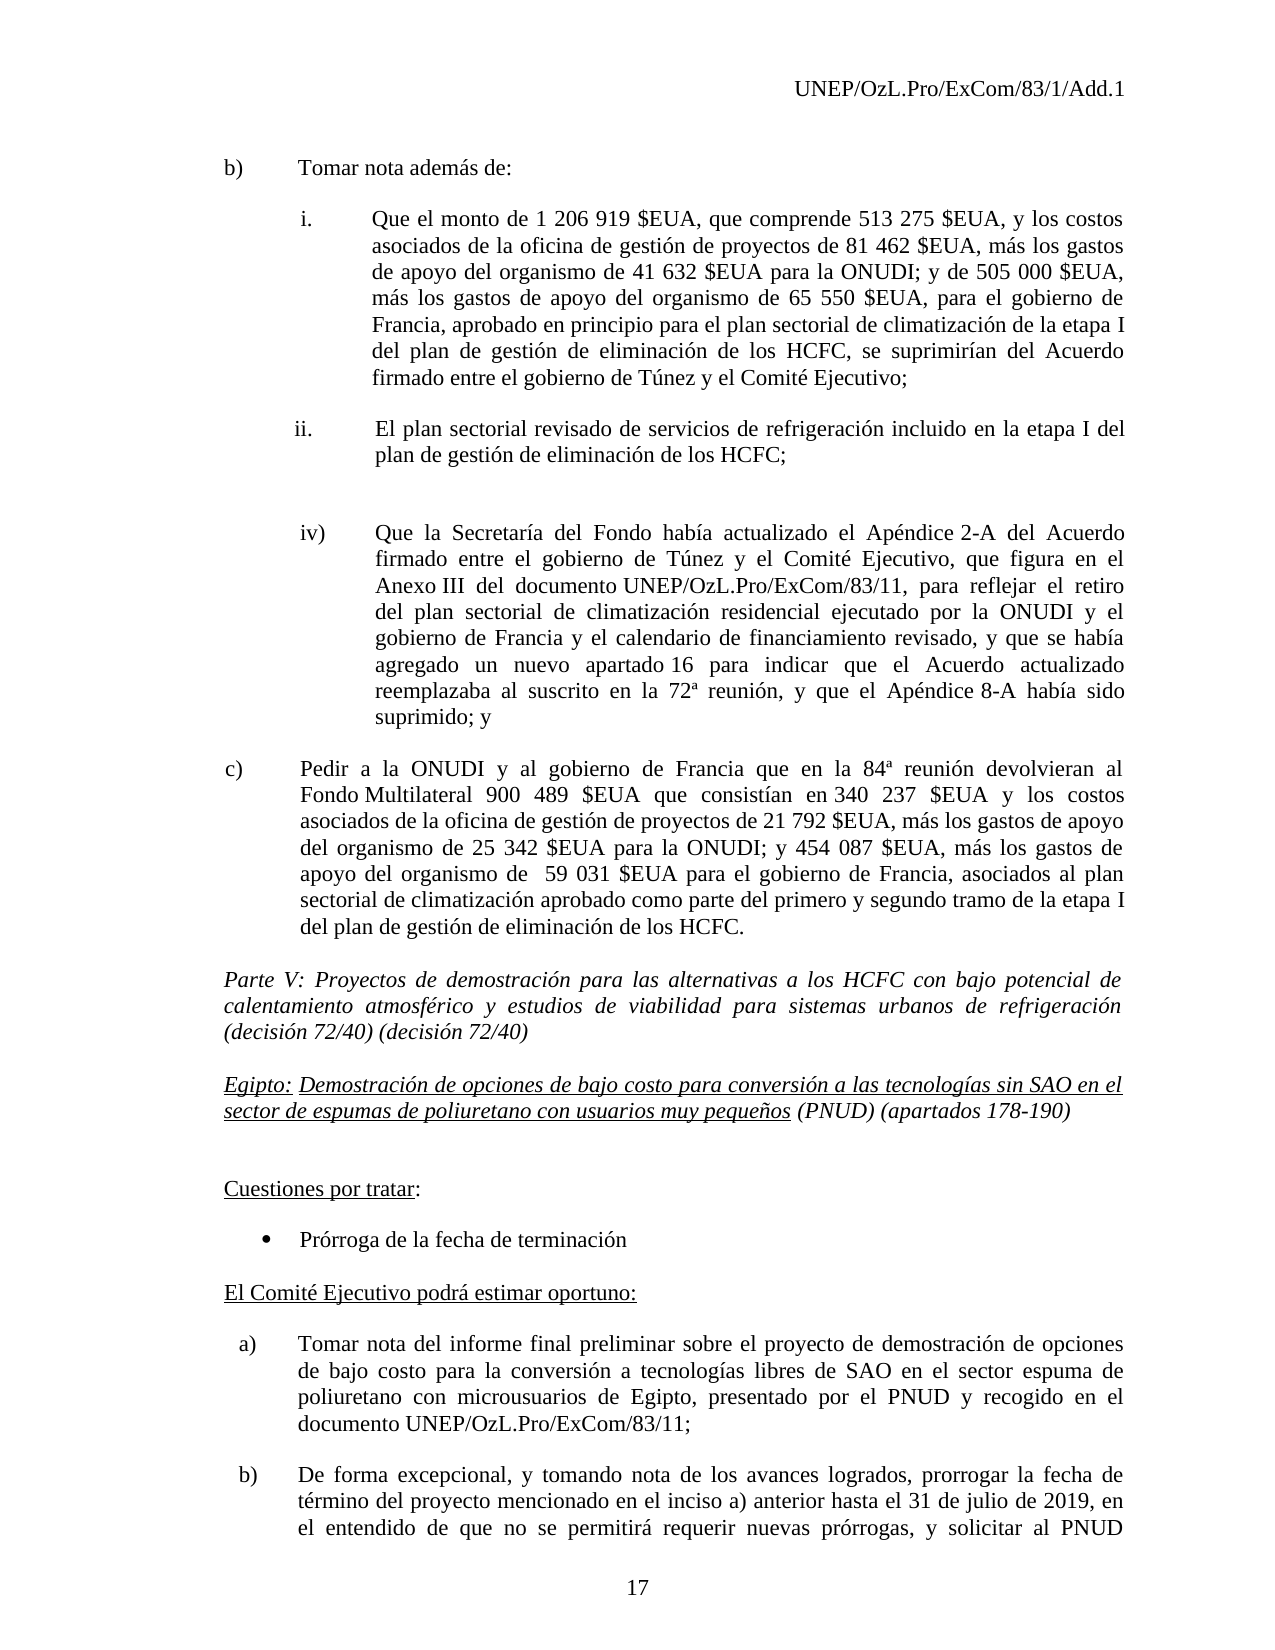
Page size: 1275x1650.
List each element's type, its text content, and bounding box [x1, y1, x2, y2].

text Parte V: Proyectos de demostración para las alternativas a los HCFC con bajo potencial de calentamiento atmosférico y estudios de viabilidad para sistemas urbanos de refrigeración (decisión 72/40) (decisión 72/40) [223, 966, 1125, 1045]
text Egipto: Demostración de opciones de bajo costo para conversión a las tecnologías sin SAO en el sector de espumas de poliuretano con usuarios muy pequeños (PNUD) (apartados 178-190) [223, 1071, 1125, 1124]
text El Comité Ejecutivo podrá estimar oportuno: [224, 1279, 1125, 1306]
list Pedir a la ONUDI y al gobierno de Francia que en la 84ª reunión devolvieran al Fondo Multilateral 900 489 $EUA que consistían en 340 237 $EUA y los costos asociados de la oficina de gestión de proyectos de 21 792 $EUA, más los gastos de apoyo del organismo de 25 342 $EUA para la ONUDI; y 454 087 $EUA, más los gastos de apoyo del organismo de 59 031 $EUA para el gobierno de Francia, asociados al plan sectorial de climatización aprobado como parte del primero y segundo tramo de la etapa I del plan de gestión de eliminación de los HCFC. [225, 755, 1125, 939]
subtitle Que el monto de 1 206 919 $EUA, que comprende 513 275 $EUA, y los costos asociados de la oficina de gestión de proyectos de 81 462 $EUA, más los gastos de apoyo del organismo de 41 632 $EUA para la ONUDI; y de 505 000 $EUA, más los gastos de apoyo del organismo de 65 550 $EUA, para el gobierno de Francia, aprobado en principio para el plan sectorial de climatización de la etapa I del plan de gestión de eliminación de los HCFC, se suprimirían del Acuerdo firmado entre el gobierno de Túnez y el Comité Ejecutivo; [312, 205, 1125, 390]
subtitle Tomar nota del informe final preliminar sobre el proyecto de demostración de opciones de bajo costo para la conversión a tecnologías libres de SAO en el sector espuma de poliuretano con microusuarios de Egipto, presentado por el PNUD y recogido en el documento UNEP/OzL.Pro/ExCom/83/11; [238, 1331, 1125, 1436]
list Prórroga de la fecha de terminación [262, 1226, 1125, 1253]
subtitle El plan sectorial revisado de servicios de refrigeración incluido en la etapa I del plan de gestión de eliminación de los HCFC; [312, 415, 1125, 468]
text Cuestiones por tratar: [223, 1175, 1125, 1201]
text iv) Que la Secretaría del Fondo había actualizado el Apéndice 2-A del Acuerdo firmado entre el gobierno de Túnez y el Comité Ejecutivo, que figura en el Anexo III del documento UNEP/OzL.Pro/ExCom/83/11, para reflejar el retiro del plan sectorial de climatización residencial ejecutado por la ONUDI y el gobierno de Francia y el calendario de financiamiento revisado, y que se había agregado un nuevo apartado 16 para indicar que el Acuerdo actualizado reemplazaba al suscrito en la 72ª reunión, y que el Apéndice 8-A había sido suprimido; y [300, 519, 1125, 730]
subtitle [238, 1461, 1125, 1540]
subtitle Tomar nota además de: [224, 154, 1125, 180]
